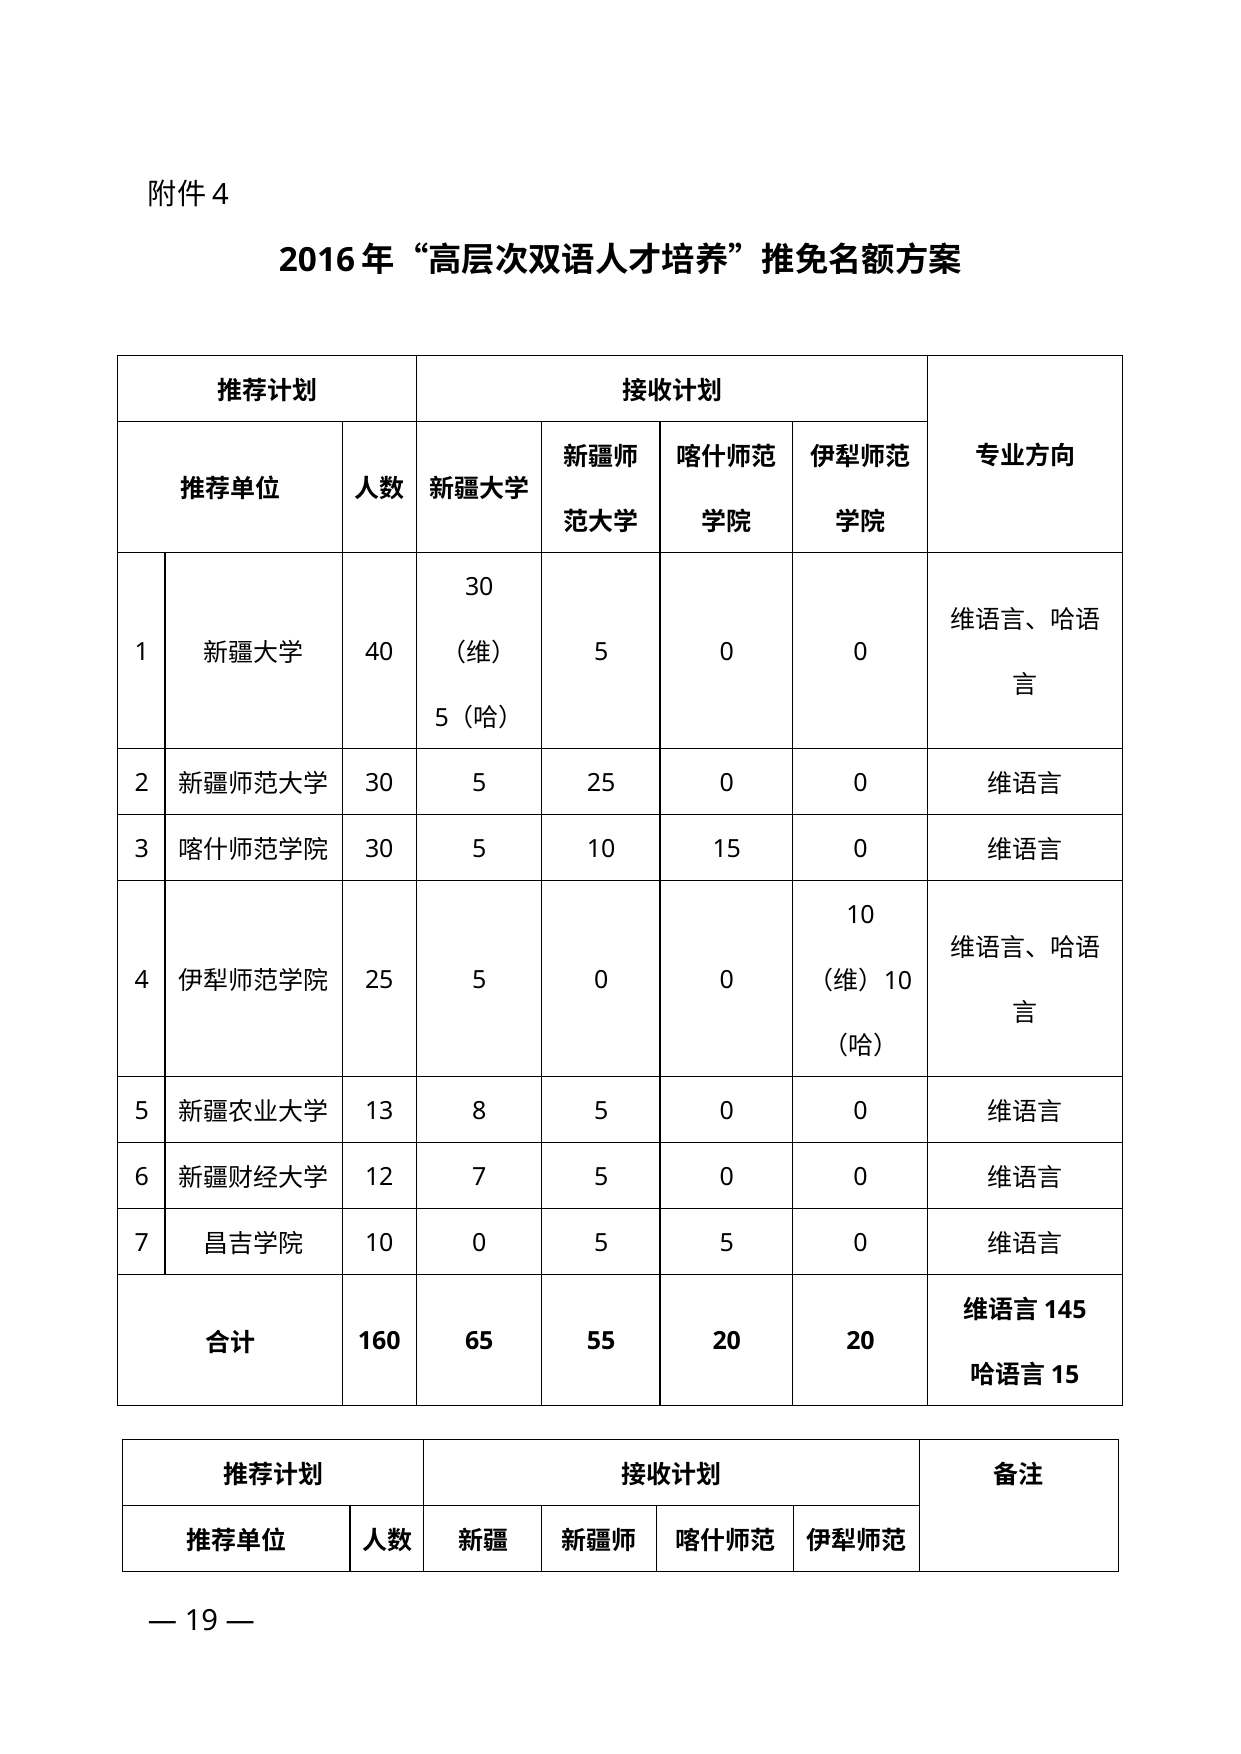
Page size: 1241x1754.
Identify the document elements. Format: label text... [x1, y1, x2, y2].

table_cell 2 [118, 749, 164, 814]
table_header 接收计划 [417, 356, 927, 421]
table_header 专业方向 [928, 356, 1122, 552]
table_cell 0 [793, 1077, 927, 1142]
table_cell 7 [417, 1143, 541, 1208]
table_cell 5 [417, 881, 541, 1076]
table_cell 喀什师范学院 [166, 815, 342, 880]
table_cell 10 [542, 815, 659, 880]
table_cell 推荐单位 [123, 1506, 349, 1571]
table_cell 0 [793, 1209, 927, 1274]
table_cell 40 [343, 553, 416, 748]
table_cell 新疆师范大学 [166, 749, 342, 814]
table_cell 5 [542, 1077, 659, 1142]
table_cell 维语言 [928, 1209, 1122, 1274]
table_cell 推荐单位 [118, 422, 342, 552]
table_cell 20 [661, 1275, 792, 1405]
table_cell 0 [661, 749, 792, 814]
text 2016年“高层次双语人才培养”推免名额方案 [148, 225, 1092, 290]
table_cell 0 [542, 881, 659, 1076]
table_cell 5 [542, 553, 659, 748]
table_cell 人数 [343, 422, 416, 552]
table_cell 伊犁师范学院 [166, 881, 342, 1076]
table_cell 0 [793, 749, 927, 814]
table_cell 维语言 [928, 815, 1122, 880]
table_cell 维语言、哈语言 [928, 553, 1122, 748]
table_cell 55 [542, 1275, 659, 1405]
table_cell 0 [417, 1209, 541, 1274]
table_cell 5 [118, 1077, 164, 1142]
table_cell 20 [793, 1275, 927, 1405]
table_cell 65 [417, 1275, 541, 1405]
table_cell 维语言 [928, 1143, 1122, 1208]
table_cell 30 [343, 815, 416, 880]
table_cell 7 [118, 1209, 164, 1274]
table_cell 30 [343, 749, 416, 814]
table_cell 5 [542, 1143, 659, 1208]
table_cell 4 [118, 881, 164, 1076]
table_cell 新疆师 范大学 [542, 422, 659, 552]
table_cell 30（维） 5（哈） [417, 553, 541, 748]
table_cell 维语言145 哈语言15 [928, 1275, 1122, 1405]
table_cell 0 [661, 553, 792, 748]
table_cell 25 [343, 881, 416, 1076]
table_cell 新疆 大学 [424, 1506, 541, 1571]
table_cell 5 [542, 1209, 659, 1274]
table_cell 维语言 [928, 749, 1122, 814]
table_cell 3 [118, 815, 164, 880]
table_cell 5 [417, 749, 541, 814]
table_cell 新疆大学 [417, 422, 541, 552]
table_cell 新疆大学 [166, 553, 342, 748]
table_cell 0 [793, 815, 927, 880]
table_cell 0 [661, 881, 792, 1076]
table_cell 维语言 [928, 1077, 1122, 1142]
table_cell 15 [661, 815, 792, 880]
table_cell 新疆师范大学 [542, 1506, 656, 1571]
table_cell 0 [793, 1143, 927, 1208]
table_cell 喀什师范学院 [661, 422, 792, 552]
table_cell 5 [417, 815, 541, 880]
table_cell 25 [542, 749, 659, 814]
table_cell 1 [118, 553, 164, 748]
table_cell 喀什师范学院 [657, 1506, 793, 1571]
table_header 接收计划 [424, 1440, 919, 1505]
table_cell 人数 [351, 1506, 423, 1571]
table_cell 伊犁师范学院 [794, 1506, 919, 1571]
table_cell 昌吉学院 [166, 1209, 342, 1274]
table_cell 0 [793, 553, 927, 748]
table_cell 160 [343, 1275, 416, 1405]
table_header 备注 [920, 1440, 1118, 1571]
table_cell 8 [417, 1077, 541, 1142]
table_cell 新疆财经大学 [166, 1143, 342, 1208]
table_cell 6 [118, 1143, 164, 1208]
table_cell 0 [661, 1077, 792, 1142]
table_cell 合计 [118, 1275, 342, 1405]
table_cell 12 [343, 1143, 416, 1208]
table_cell 维语言、哈语言 [928, 881, 1122, 1076]
table_cell 10（维）10（哈） [793, 881, 927, 1076]
table_cell 新疆农业大学 [166, 1077, 342, 1142]
table_header 推荐计划 [123, 1440, 423, 1505]
table_cell 5 [661, 1209, 792, 1274]
table_cell 10 [343, 1209, 416, 1274]
table_header 推荐计划 [118, 356, 416, 421]
table_cell 0 [661, 1143, 792, 1208]
table_cell 13 [343, 1077, 416, 1142]
table_cell 伊犁师范学院 [793, 422, 927, 552]
text 附件4 [148, 160, 1092, 225]
